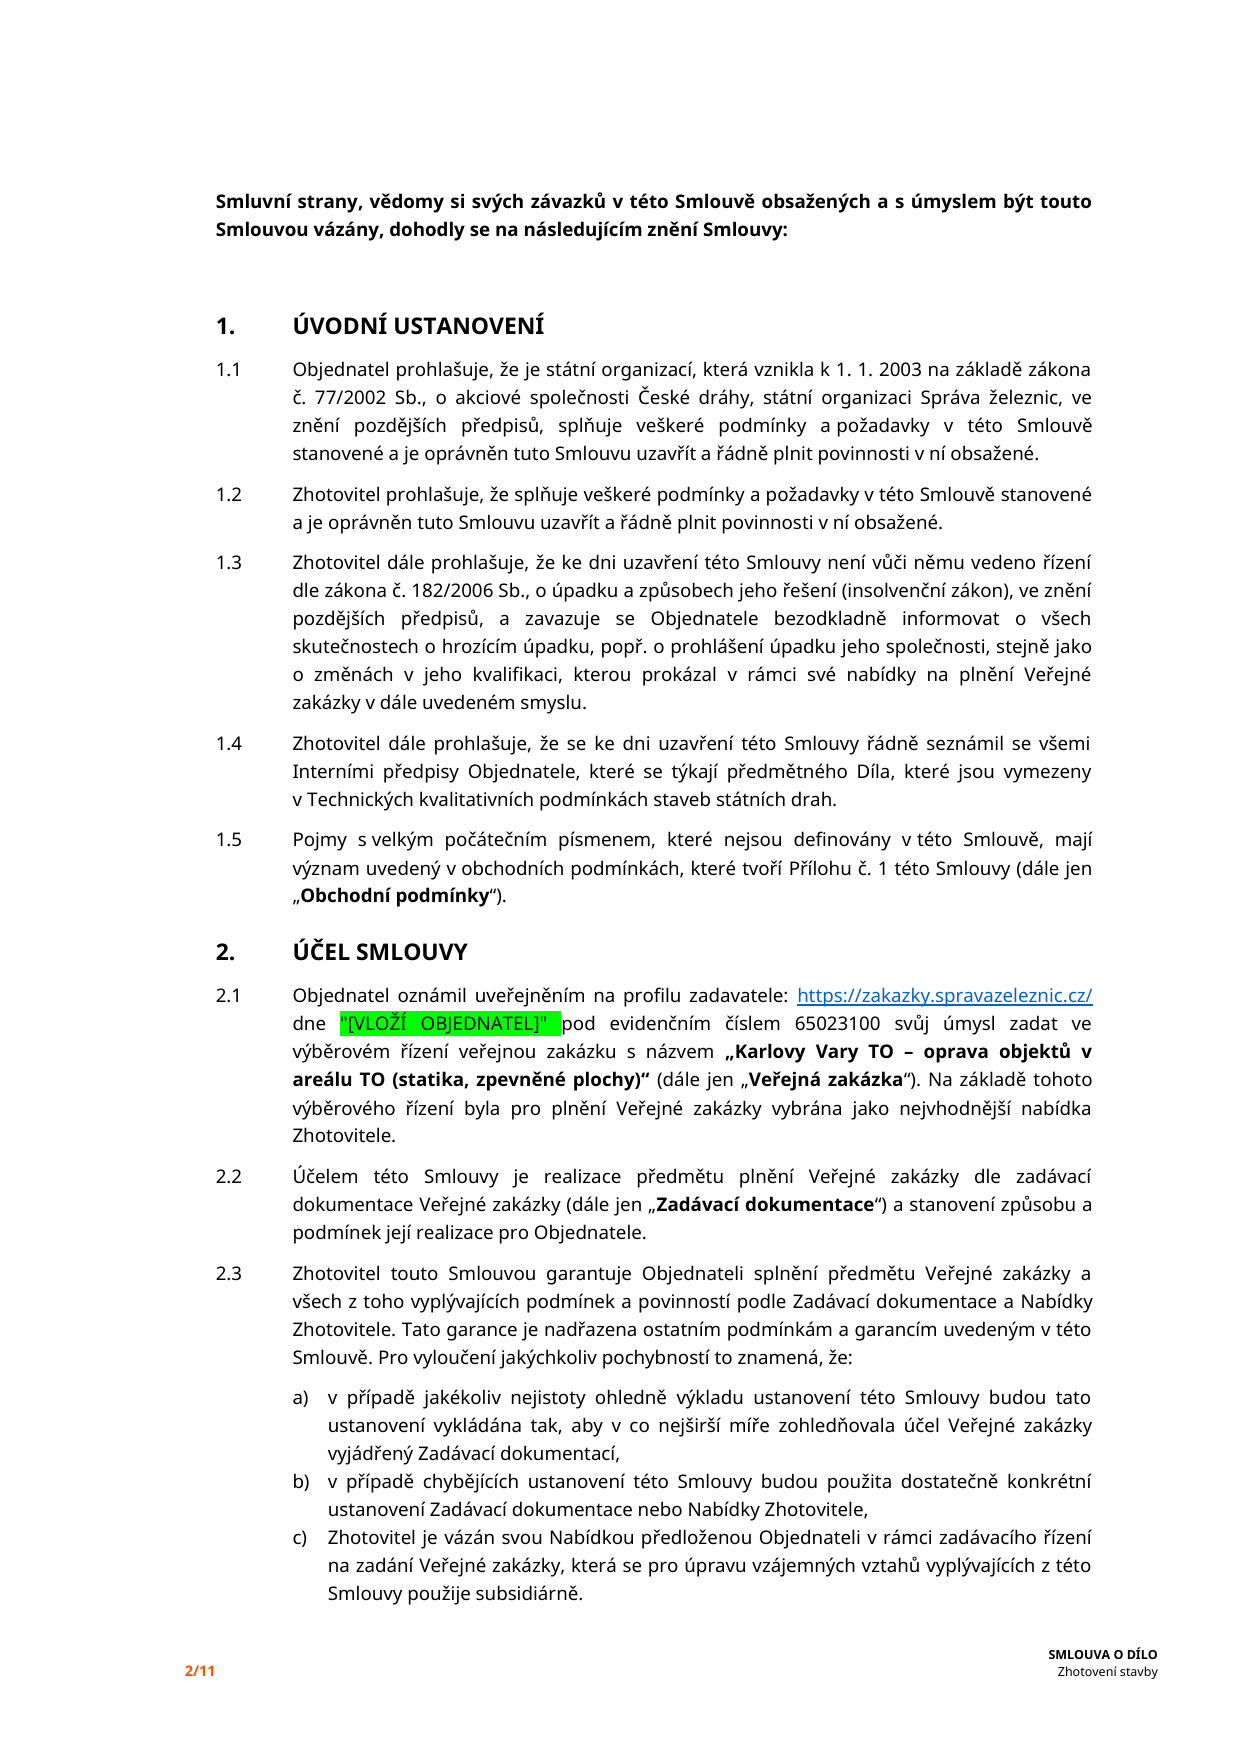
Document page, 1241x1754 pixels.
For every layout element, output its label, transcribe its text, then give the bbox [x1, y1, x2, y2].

text Smluvní strany, vědomy si svých závazků v této Smlouvě obsažených a s úmyslem být touto Smlouvou vázány, dohodly se na následujícím znění Smlouvy: [216, 188, 1093, 242]
text ÚČEL SMLOUVY [216, 936, 1093, 967]
text Zhotovitel touto Smlouvou garantuje Objednateli splnění předmětu Veřejné zakázky a všech z toho vyplývajících podmínek a povinností podle Zadávací dokumentace a Nabídky Zhotovitele. Tato garance je nadřazena ostatním podmínkám a garancím uvedeným v této Smlouvě. Pro vyloučení jakýchkoliv pochybností to znamená, že: [216, 1260, 1093, 1369]
text v případě jakékoliv nejistoty ohledně výkladu ustanovení této Smlouvy budou tato ustanovení vykládána tak, aby v co nejširší míře zohledňovala účel Veřejné zakázky vyjádřený Zadávací dokumentací, [292, 1384, 1093, 1466]
text Objednatel oznámil uveřejněním na profilu zadavatele: https://zakazky.spravazeleznic.cz/ dne pod evidenčním číslem 65023100 svůj úmysl zadat ve výběrovém řízení veřejnou zakázku s názvem „Karlovy Vary TO – oprava objektů v areálu TO (statika, zpevněné plochy)“ (dále jen „Veřejná zakázka“). Na základě tohoto výběrového řízení byla pro plnění Veřejné zakázky vybrána jako nejvhodnější nabídka Zhotovitele. [216, 983, 1093, 1148]
text Zhotovitel prohlašuje, že splňuje veškeré podmínky a požadavky v této Smlouvě stanovené a je oprávněn tuto Smlouvu uzavřít a řádně plnit povinnosti v ní obsažené. [216, 481, 1093, 534]
text Zhotovitel je vázán svou Nabídkou předloženou Objednateli v rámci zadávacího řízení na zadání Veřejné zakázky, která se pro úpravu vzájemných vztahů vyplývajících z této Smlouvy použije subsidiárně. [292, 1524, 1093, 1606]
text Zhotovitel dále prohlašuje, že ke dni uzavření této Smlouvy není vůči němu vedeno řízení dle zákona č. 182/2006 Sb., o úpadku a způsobech jeho řešení (insolvenční zákon), ve znění pozdějších předpisů, a zavazuje se Objednatele bezodkladně informovat o všech skutečnostech o hrozícím úpadku, popř. o prohlášení úpadku jeho společnosti, stejně jako o změnách v jeho kvalifikaci, kterou prokázal v rámci své nabídky na plnění Veřejné zakázky v dále uvedeném smyslu. [216, 549, 1093, 715]
text ÚVODNÍ USTANOVENÍ [216, 309, 1093, 341]
text Účelem této Smlouvy je realizace předmětu plnění Veřejné zakázky dle zadávací dokumentace Veřejné zakázky (dále jen „Zadávací dokumentace“) a stanovení způsobu a podmínek její realizace pro Objednatele. [216, 1163, 1093, 1245]
text Pojmy s velkým počátečním písmenem, které nejsou definovány v této Smlouvě, mají význam uvedený v obchodních podmínkách, které tvoří Přílohu č. 1 této Smlouvy (dále jen „Obchodní podmínky“). [216, 827, 1093, 908]
text Zhotovitel dále prohlašuje, že se ke dni uzavření této Smlouvy řádně seznámil se všemi Interními předpisy Objednatele, které se týkají předmětného Díla, které jsou vymezeny v Technických kvalitativních podmínkách staveb státních drah. [216, 730, 1093, 812]
text Objednatel prohlašuje, že je státní organizací, která vznikla k 1. 1. 2003 na základě zákona č. 77/2002 Sb., o akciové společnosti České dráhy, státní organizaci Správa železnic, ve znění pozdějších předpisů, splňuje veškeré podmínky a požadavky v této Smlouvě stanovené a je oprávněn tuto Smlouvu uzavřít a řádně plnit povinnosti v ní obsažené. [216, 356, 1093, 466]
text v případě chybějících ustanovení této Smlouvy budou použita dostatečně konkrétní ustanovení Zadávací dokumentace nebo Nabídky Zhotovitele, [292, 1468, 1093, 1522]
